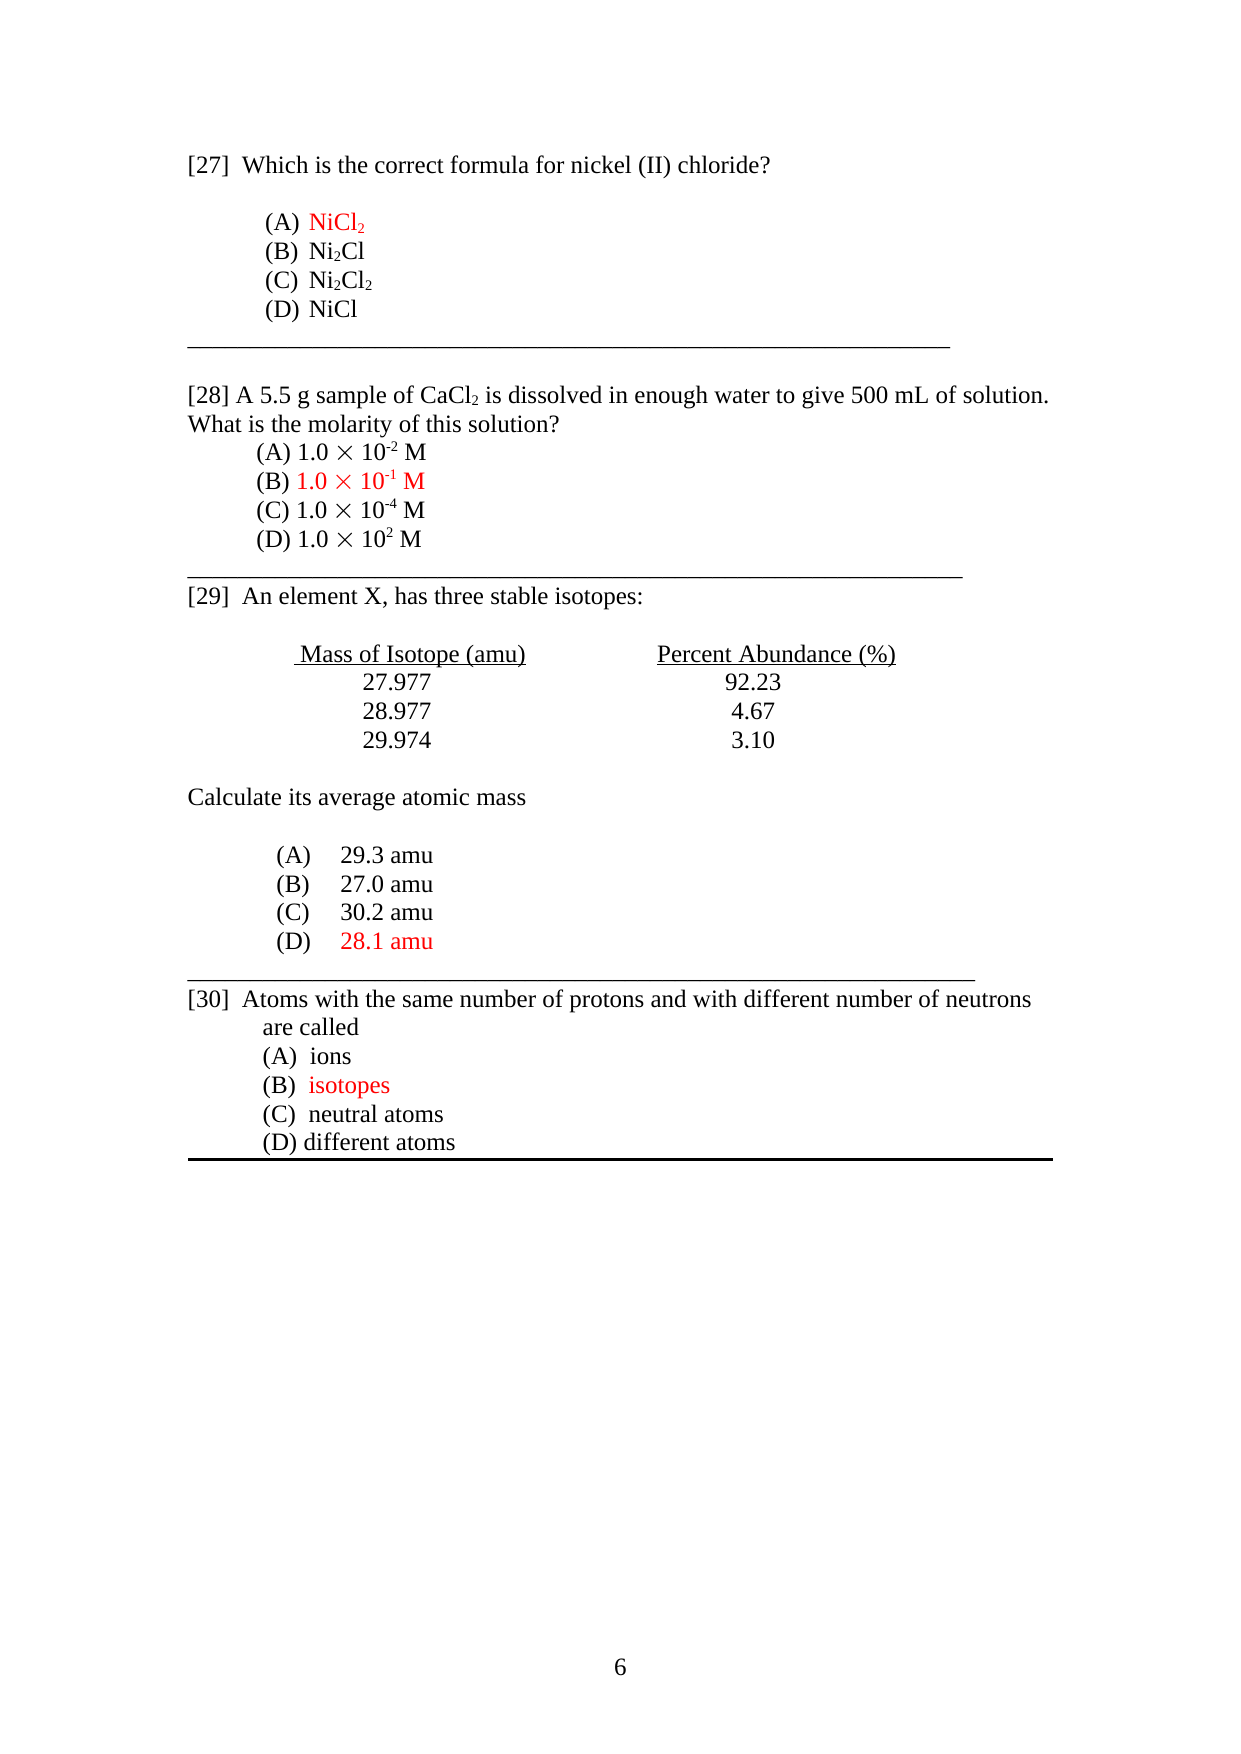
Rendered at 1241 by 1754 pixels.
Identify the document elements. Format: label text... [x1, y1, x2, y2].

text _______________________________________________________________ [187, 955, 1053, 984]
text (D) 1.0 102 M [187, 524, 1053, 552]
text [28] A 5.5 g sample of CaCl2 is dissolved in enough water to give 500 mL of solution. What is the molarity of this solution? [187, 380, 1053, 437]
list NiCl2 [265, 207, 1053, 236]
list 28.1 amu [276, 926, 1053, 955]
text (B) 1.0 10-1 M [187, 466, 1053, 495]
text [29] An element X, has three stable isotopes: [187, 581, 1053, 610]
list 29.3 amu [276, 840, 1053, 869]
text 28.977 4.67 [294, 696, 1053, 725]
text (A) ions [187, 1041, 1053, 1070]
text Calculate its average atomic mass [187, 782, 1053, 811]
text ______________________________________________________________ [187, 552, 1053, 581]
text Mass of Isotope (amu) Percent Abundance (%) [294, 639, 1053, 667]
list Ni2Cl [265, 236, 1053, 265]
text [30] Atoms with the same number of protons and with different number of neutrons are called [187, 984, 1053, 1041]
list Ni2Cl2 [265, 265, 1053, 294]
text (D) different atoms [187, 1127, 1053, 1161]
text 27.977 92.23 [294, 667, 1053, 696]
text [187, 322, 1053, 351]
text (A) 1.0 10-2 M [187, 437, 1053, 466]
text [27] Which is the correct formula for nickel (II) chloride? [187, 150, 1053, 179]
text 29.974 3.10 [294, 725, 1053, 754]
text (C) 1.0 10-4 M [187, 495, 1053, 524]
list 27.0 amu [276, 869, 1053, 897]
text (B) isotopes [187, 1070, 1053, 1099]
list 30.2 amu [276, 897, 1053, 926]
text (C) neutral atoms [187, 1099, 1053, 1127]
list NiCl [265, 294, 1053, 322]
